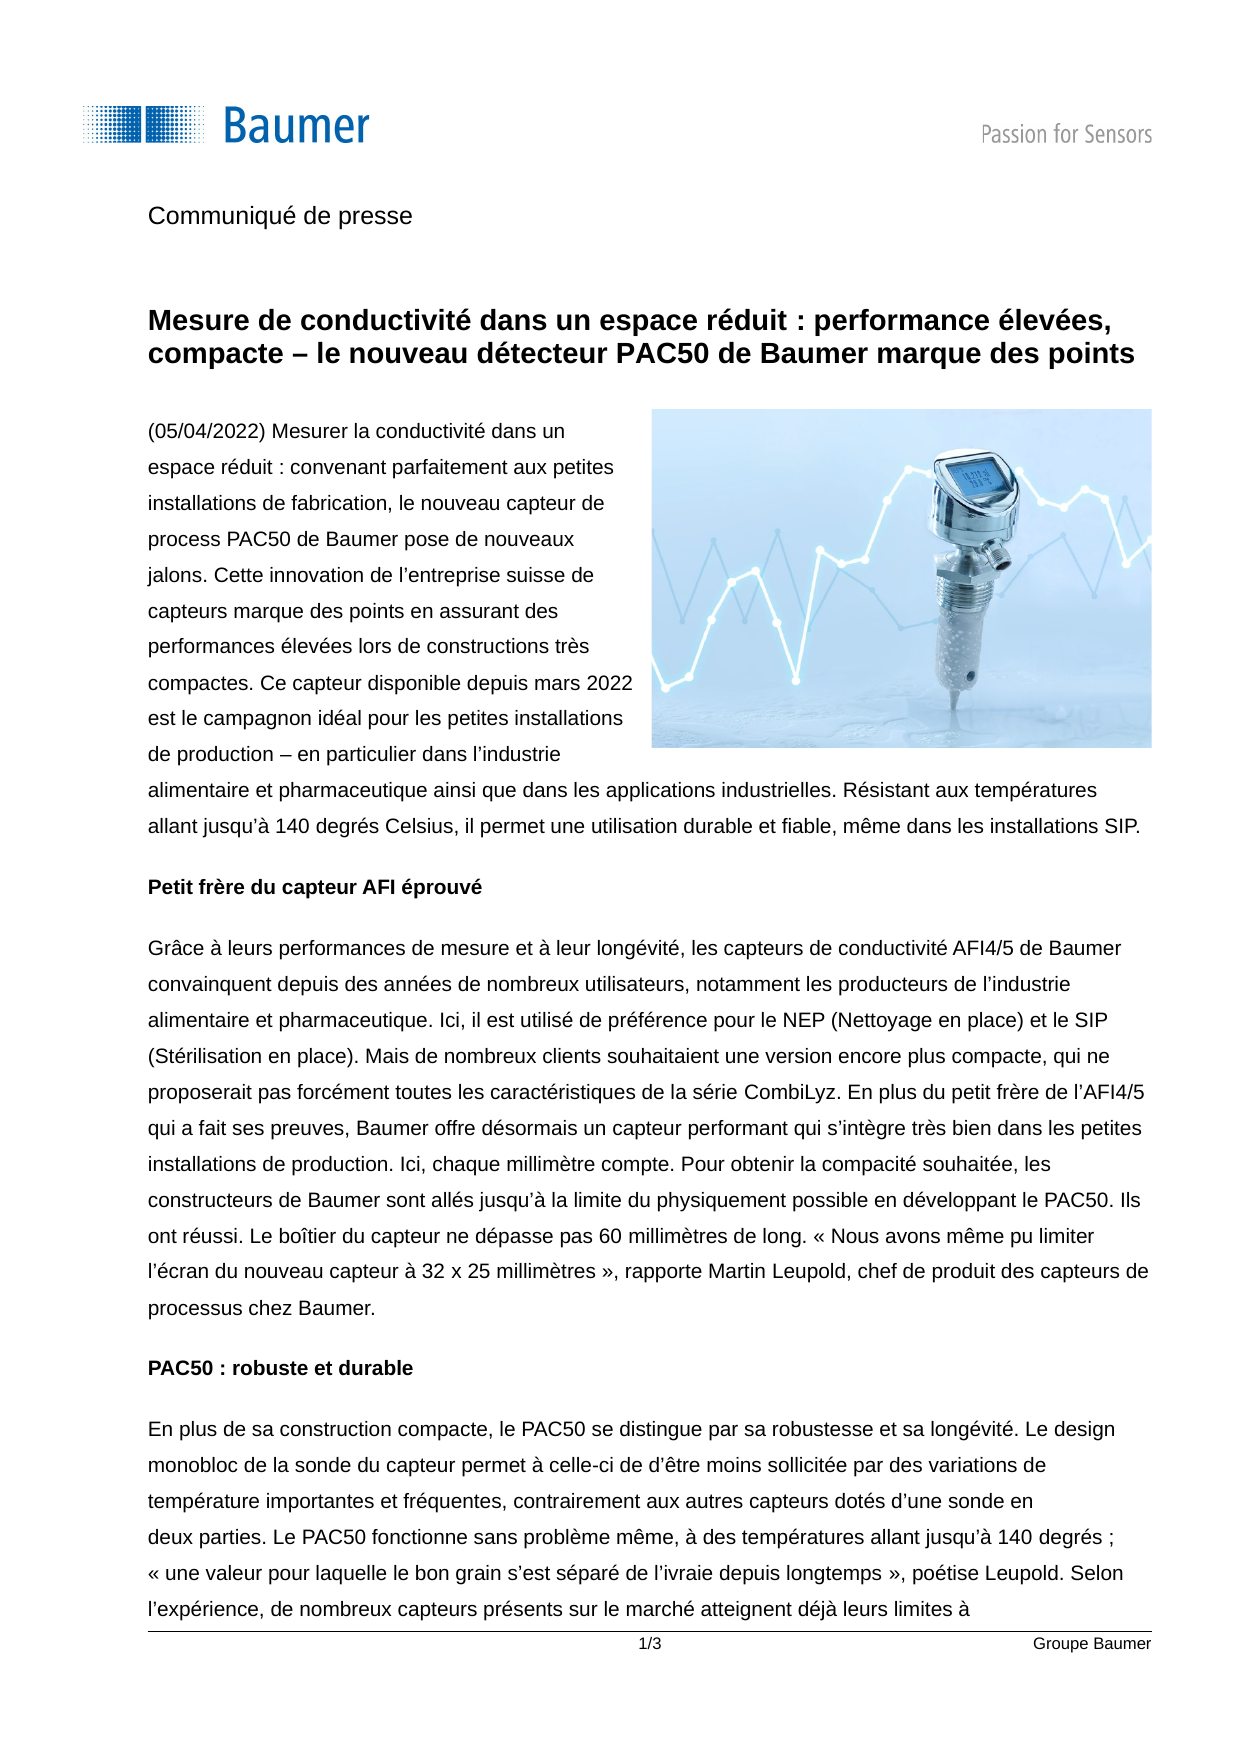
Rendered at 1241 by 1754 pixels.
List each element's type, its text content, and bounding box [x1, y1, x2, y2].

picture [651, 409, 1152, 748]
picture [83, 106, 370, 143]
picture [982, 123, 1152, 143]
subtitle Communiqué de presse [148, 201, 1152, 229]
text Petit frère du capteur AFI éprouvé [148, 875, 1152, 899]
text PAC50 : robuste et durable [148, 1356, 1152, 1380]
text Grâce à leurs performances de mesure et à leur longévité, les capteurs de conductivité AFI4/5 de Baumer convainquent depuis des années de nombreux utilisateurs, notamment les producteurs de l’industrie alimentaire et pharmaceutique. Ici, il est utilisé de préférence pour le NEP (Nettoyage en place) et le SIP (Stérilisation en place). Mais de nombreux clients souhaitaient une version encore plus compacte, qui ne proposerait pas forcément toutes les caractéristiques de la série CombiLyz. En plus du petit frère de l’AFI4/5 qui a fait ses preuves, Baumer offre désormais un capteur performant qui s’intègre très bien dans les petites installations de production. Ici, chaque millimètre compte. Pour obtenir la compacité souhaitée, les constructeurs de Baumer sont allés jusqu’à la limite du physiquement possible en développant le PAC50. Ils ont réussi. Le boîtier du capteur ne dépasse pas 60 millimètres de long. « Nous avons même pu limiter l’écran du nouveau capteur à 32 x 25 millimètres », rapporte Martin Leupold, chef de produit des capteurs de processus chez Baumer. [148, 936, 1152, 1319]
text Mesure de conductivité dans un espace réduit : performance élevées, compacte – le nouveau détecteur PAC50 de Baumer marque des points [148, 269, 1152, 370]
